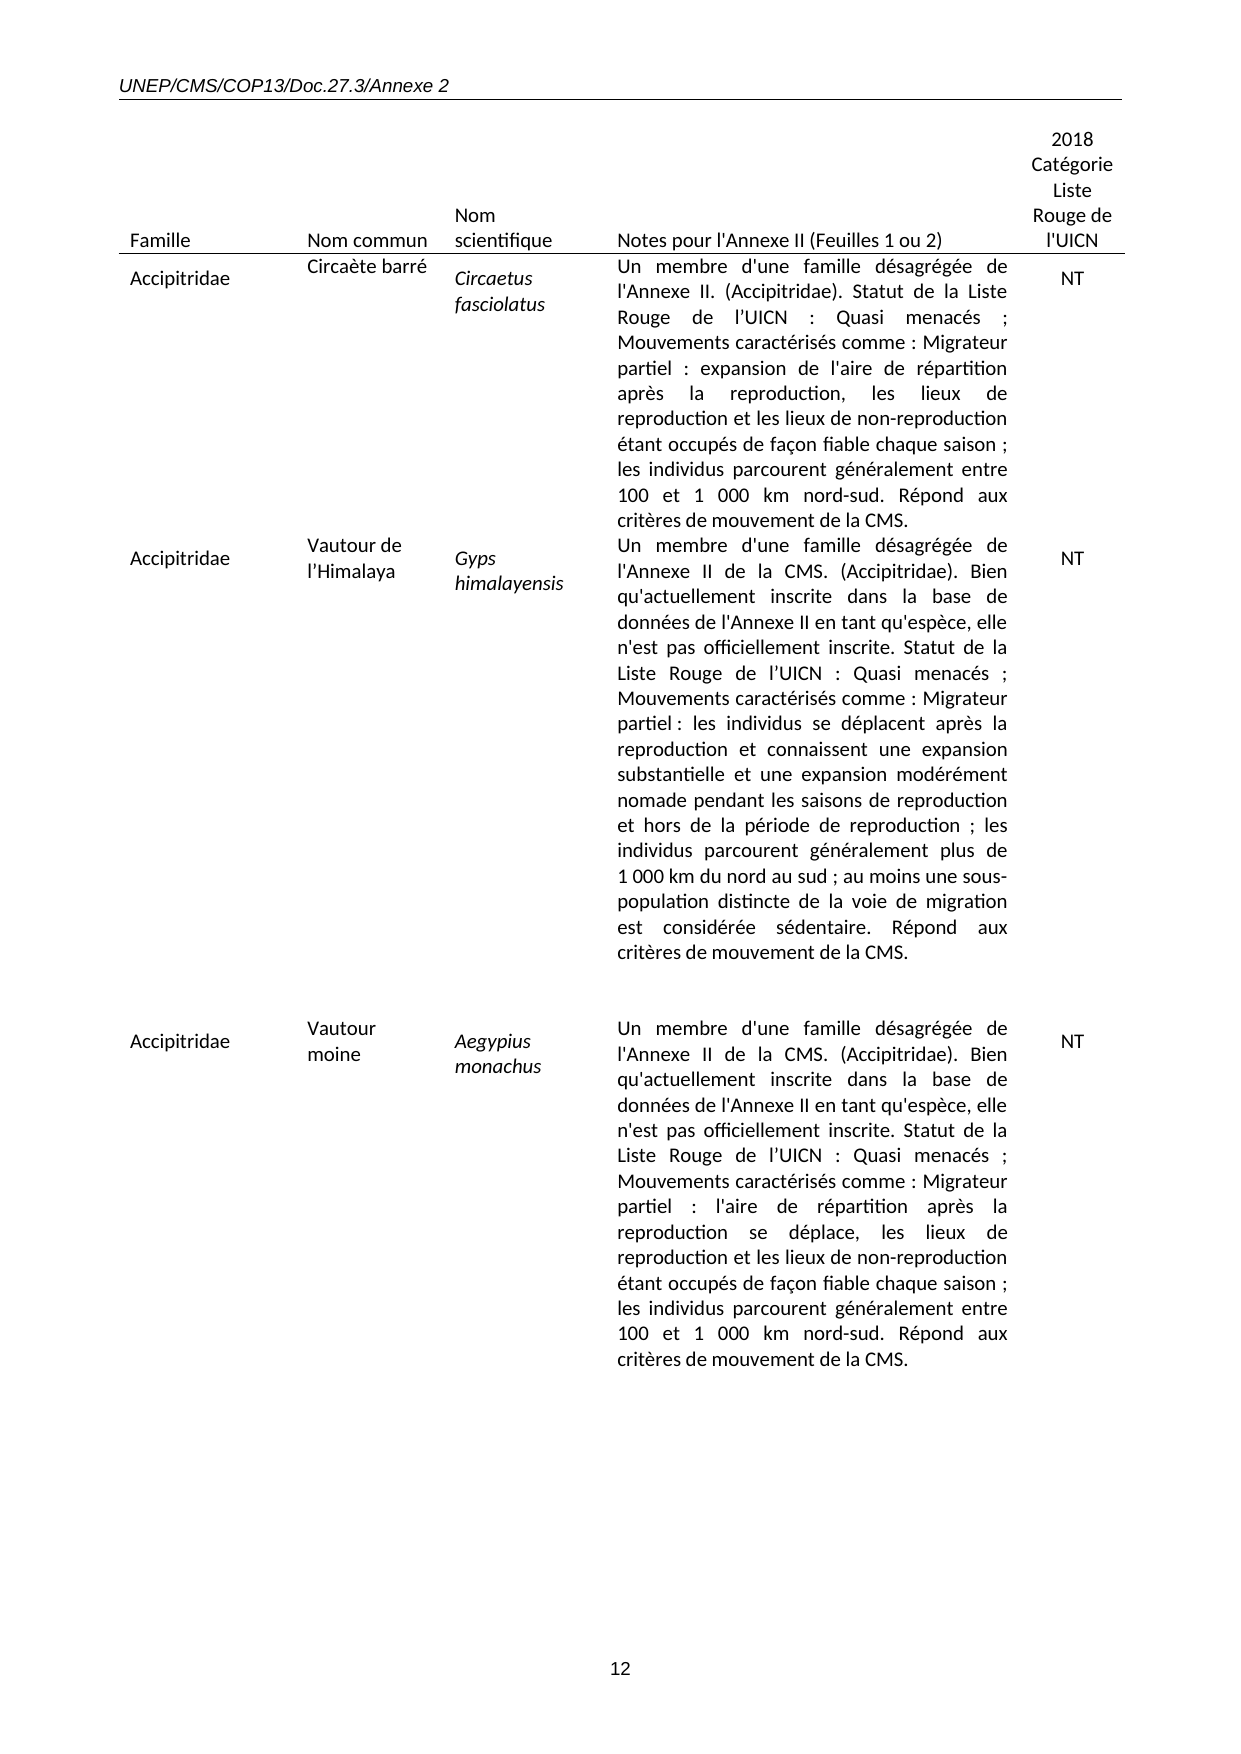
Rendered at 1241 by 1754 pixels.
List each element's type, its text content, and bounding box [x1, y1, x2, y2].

table_cell NT [1019, 254, 1125, 533]
table_cell NT [1019, 1016, 1125, 1422]
table_cell Circaetus fasciolatus [443, 254, 606, 533]
table_cell Un membre d'une famille désagrégée de l'Annexe II de la CMS. (Accipitridae). Bien qu'actuellement inscrite dans la base de données de l'Annexe II en tant qu'espèce, elle n'est pas officiellement inscrite. Statut de la Liste Rouge de l’UICN : Quasi menacés ; Mouvements caractérisés comme : Migrateur partiel : les individus se déplacent après la reproduction et connaissent une expansion substantielle et une expansion modérément nomade pendant les saisons de reproduction et hors de la période de reproduction ; les individus parcourent généralement plus de 1 000 km du nord au sud ; au moins une sous-population distincte de la voie de migration est considérée sédentaire. Répond aux critères de mouvement de la CMS. [606, 533, 1019, 1016]
table_cell Vautour de l’Himalaya [296, 533, 443, 1016]
table_cell Aegypius monachus [443, 1016, 606, 1422]
table_header Notes pour l'Annexe II (Feuilles 1 ou 2) [606, 126, 1019, 253]
table_header Nom commun [296, 126, 443, 253]
table_cell Un membre d'une famille désagrégée de l'Annexe II de la CMS. (Accipitridae). Bien qu'actuellement inscrite dans la base de données de l'Annexe II en tant qu'espèce, elle n'est pas officiellement inscrite. Statut de la Liste Rouge de l’UICN : Quasi menacés ; Mouvements caractérisés comme : Migrateur partiel : l'aire de répartition après la reproduction se déplace, les lieux de reproduction et les lieux de non-reproduction étant occupés de façon fiable chaque saison ; les individus parcourent généralement entre 100 et 1 000 km nord-sud. Répond aux critères de mouvement de la CMS. [606, 1016, 1019, 1422]
table_cell Accipitridae [119, 1016, 296, 1422]
table_header Nom scientifique [443, 126, 606, 253]
table_cell Vautour moine [296, 1016, 443, 1422]
table_cell Circaète barré [296, 254, 443, 533]
table_cell NT [1019, 533, 1125, 1016]
table_cell Gyps himalayensis [443, 533, 606, 1016]
table_cell Accipitridae [119, 254, 296, 533]
table_cell Accipitridae [119, 533, 296, 1016]
table_header 2018 Catégorie Liste Rouge de l'UICN [1019, 126, 1125, 253]
table_header Famille [119, 126, 296, 253]
table_cell Un membre d'une famille désagrégée de l'Annexe II. (Accipitridae). Statut de la Liste Rouge de l’UICN : Quasi menacés ; Mouvements caractérisés comme : Migrateur partiel : expansion de l'aire de répartition après la reproduction, les lieux de reproduction et les lieux de non-reproduction étant occupés de façon fiable chaque saison ; les individus parcourent généralement entre 100 et 1 000 km nord-sud. Répond aux critères de mouvement de la CMS. [606, 254, 1019, 533]
